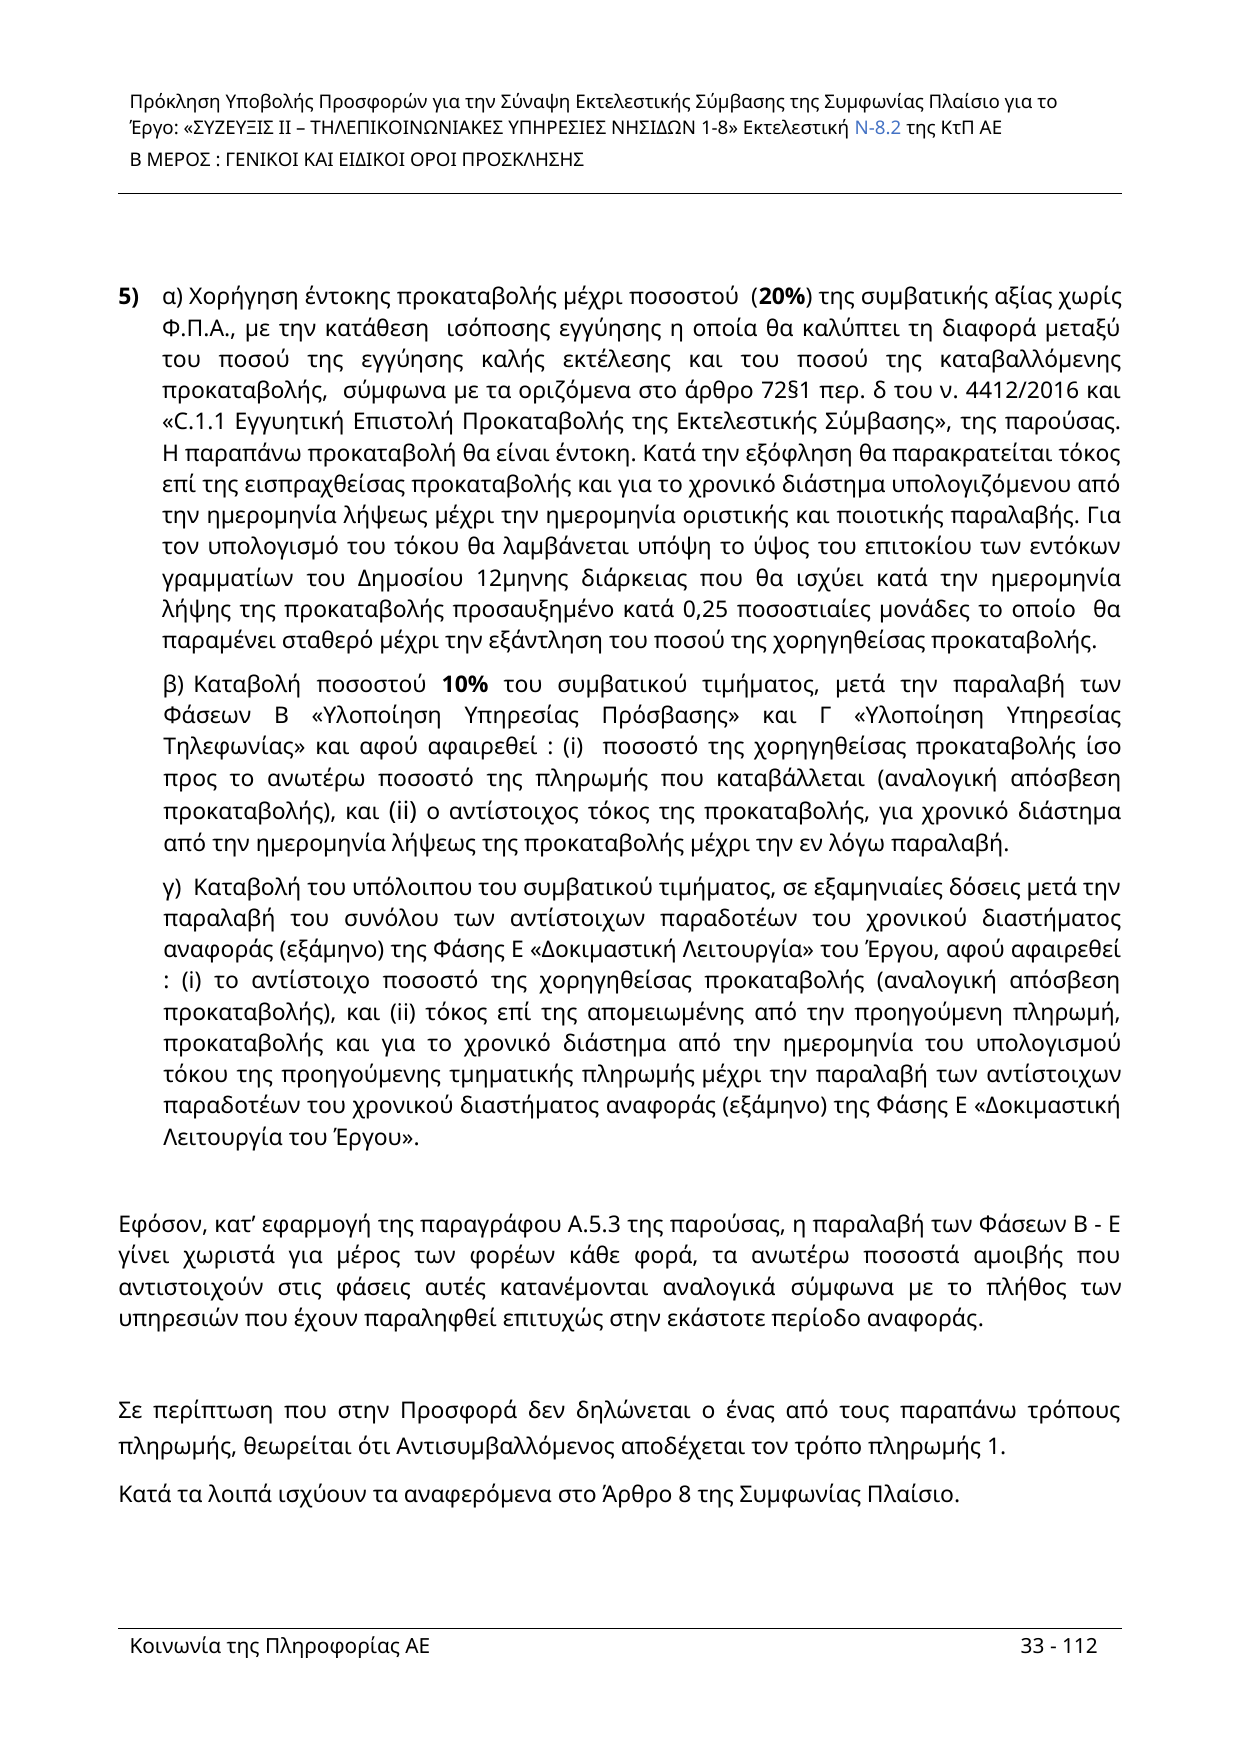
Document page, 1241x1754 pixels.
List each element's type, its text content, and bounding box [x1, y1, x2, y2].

text γ) Καταβολή του υπόλοιπου του συμβατικού τιμήματος, σε εξαμηνιαίες δόσεις μετά την παραλαβή του συνόλου των αντίστοιχων παραδοτέων του χρονικού διαστήματος αναφοράς (εξάμηνο) της Φάσης Ε «Δοκιμαστική Λειτουργία» του Έργου, αφού αφαιρεθεί : (i) το αντίστοιχο ποσοστό της χορηγηθείσας προκαταβολής (αναλογική απόσβεση προκαταβολής), και (ii) τόκος επί της απομειωμένης από την προηγούμενη πληρωμή, προκαταβολής και για το χρονικό διάστημα από την ημερομηνία του υπολογισμού τόκου της προηγούμενης τμηματικής πληρωμής μέχρι την παραλαβή των αντίστοιχων παραδοτέων του χρονικού διαστήματος αναφοράς (εξάμηνο) της Φάσης Ε «Δοκιμαστική Λειτουργία του Έργου». [162, 871, 1122, 1152]
text β) Καταβολή ποσοστού 10% του συμβατικού τιμήματος, μετά την παραλαβή των Φάσεων Β «Υλοποίηση Υπηρεσίας Πρόσβασης» και Γ «Υλοποίηση Υπηρεσίας Τηλεφωνίας» και αφού αφαιρεθεί : (i) ποσοστό της χορηγηθείσας προκαταβολής ίσο προς το ανωτέρω ποσοστό της πληρωμής που καταβάλλεται (αναλογική απόσβεση προκαταβολής), και (ii) ο αντίστοιχος τόκος της προκαταβολής, για χρονικό διάστημα από την ημερομηνία λήψεως της προκαταβολής μέχρι την εν λόγω παραλαβή. [162, 668, 1122, 858]
text Κατά τα λοιπά ισχύουν τα αναφερόμενα στο Άρθρο 8 της Συμφωνίας Πλαίσιο. [118, 1478, 1122, 1509]
text Εφόσον, κατ’ εφαρμογή της παραγράφου Α.5.3 της παρούσας, η παραλαβή των Φάσεων Β - Ε γίνει χωριστά για μέρος των φορέων κάθε φορά, τα ανωτέρω ποσοστά αμοιβής που αντιστοιχούν στις φάσεις αυτές κατανέμονται αναλογικά σύμφωνα με το πλήθος των υπηρεσιών που έχουν παραληφθεί επιτυχώς στην εκάστοτε περίοδο αναφοράς. [118, 1208, 1122, 1333]
text Σε περίπτωση που στην Προσφορά δεν δηλώνεται ο ένας από τους παραπάνω τρόπους πληρωμής, θεωρείται ότι Αντισυμβαλλόμενος αποδέχεται τον τρόπο πληρωμής 1. [118, 1394, 1122, 1461]
list α) Χορήγηση έντοκης προκαταβολής μέχρι ποσοστού (20%) της συμβατικής αξίας χωρίς Φ.Π.Α., με την κατάθεση ισόποσης εγγύησης η οποία θα καλύπτει τη διαφορά μεταξύ του ποσού της εγγύησης καλής εκτέλεσης και του ποσού της καταβαλλόμενης προκαταβολής, σύμφωνα με τα οριζόμενα στο άρθρο 72§1 περ. δ του ν. 4412/2016 και «C.1.1 Εγγυητική Επιστολή Προκαταβολής της Εκτελεστικής Σύμβασης», της παρούσας. Η παραπάνω προκαταβολή θα είναι έντοκη. Κατά την εξόφληση θα παρακρατείται τόκος επί της εισπραχθείσας προκαταβολής και για το χρονικό διάστημα υπολογιζόμενου από την ημερομηνία λήψεως μέχρι την ημερομηνία οριστικής και ποιοτικής παραλαβής. Για τον υπολογισμό του τόκου θα λαμβάνεται υπόψη το ύψος του επιτοκίου των εντόκων γραμματίων του Δημοσίου 12μηνης διάρκειας που θα ισχύει κατά την ημερομηνία λήψης της προκαταβολής προσαυξημένο κατά 0,25 ποσοστιαίες μονάδες το οποίο θα παραμένει σταθερό μέχρι την εξάντληση του ποσού της χορηγηθείσας προκαταβολής. [118, 280, 1122, 655]
